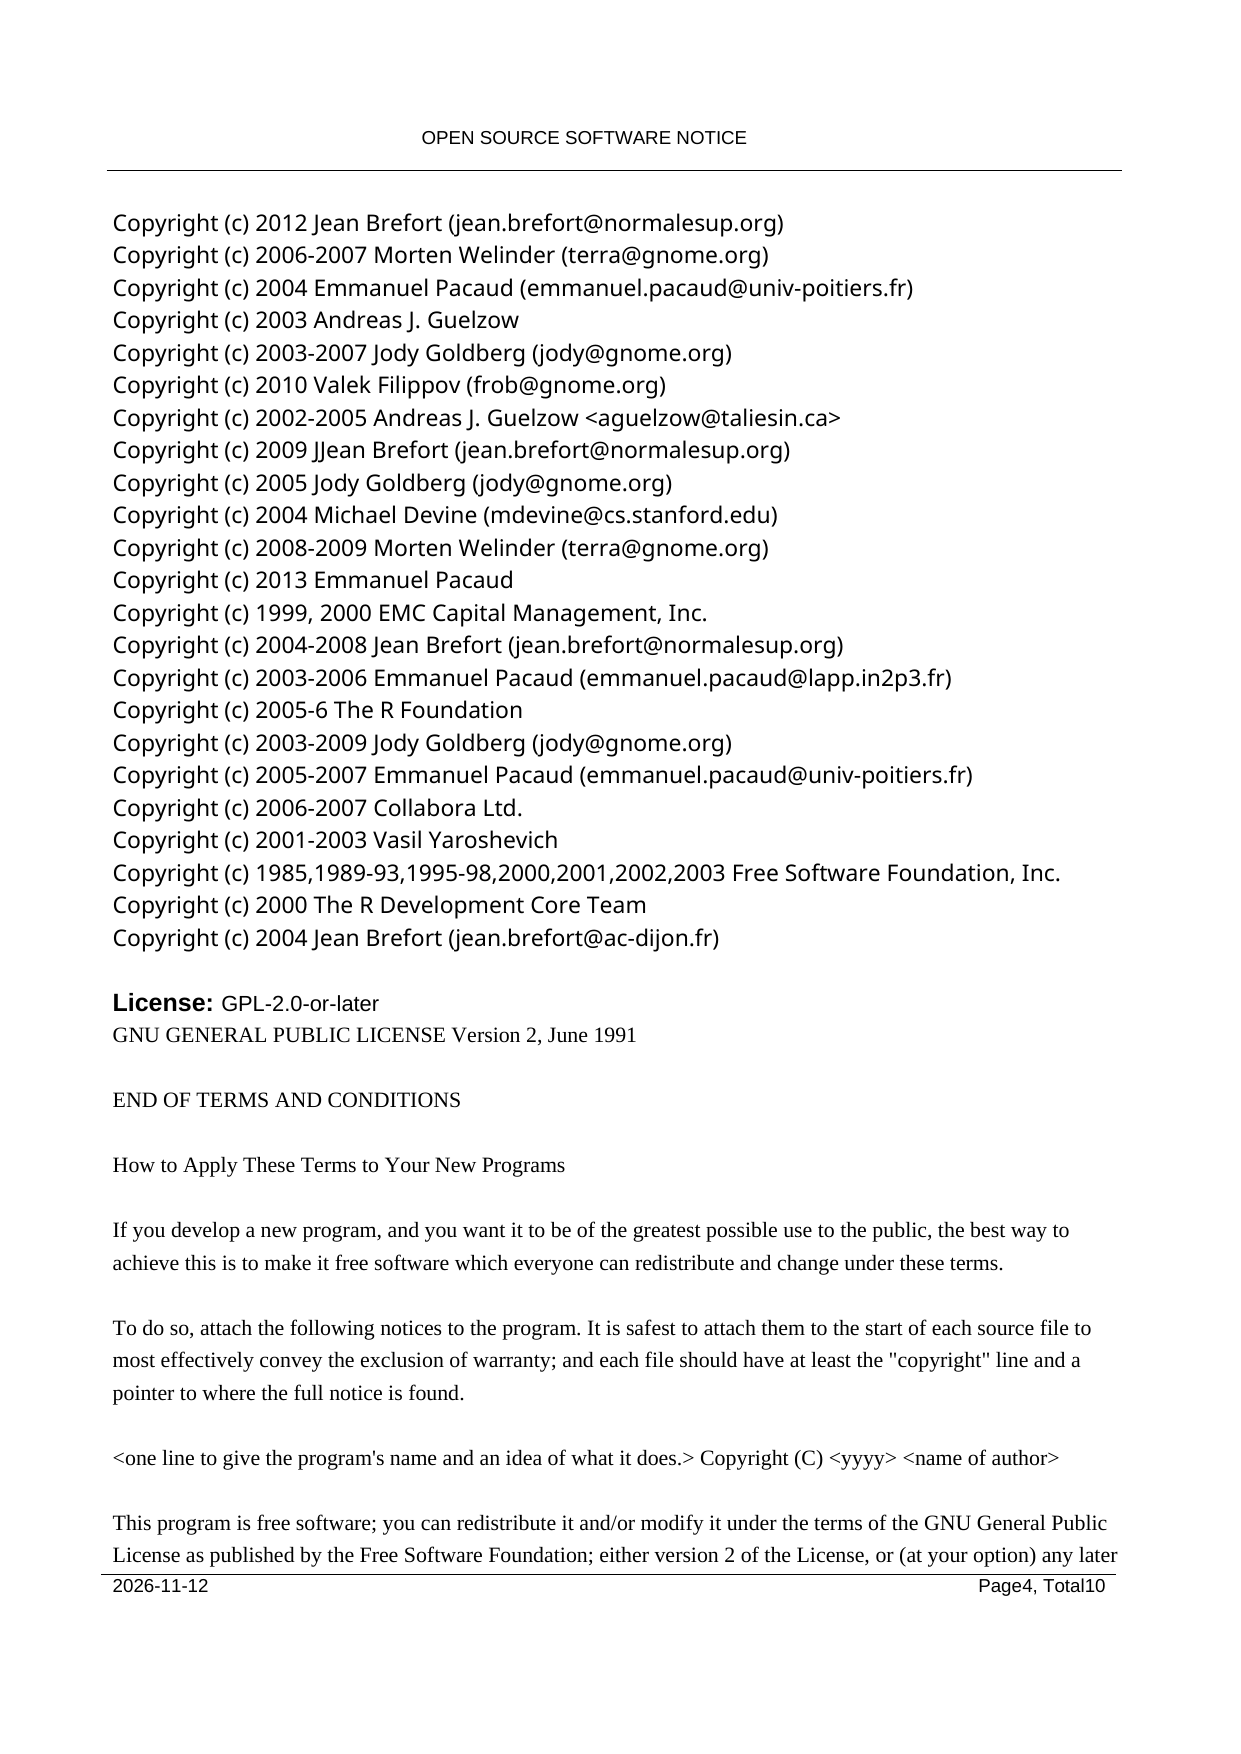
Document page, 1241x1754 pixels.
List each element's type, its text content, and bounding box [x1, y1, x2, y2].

text License: GPL-2.0-or-later [112, 986, 1128, 1019]
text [112, 206, 1128, 986]
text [112, 1019, 1128, 1571]
